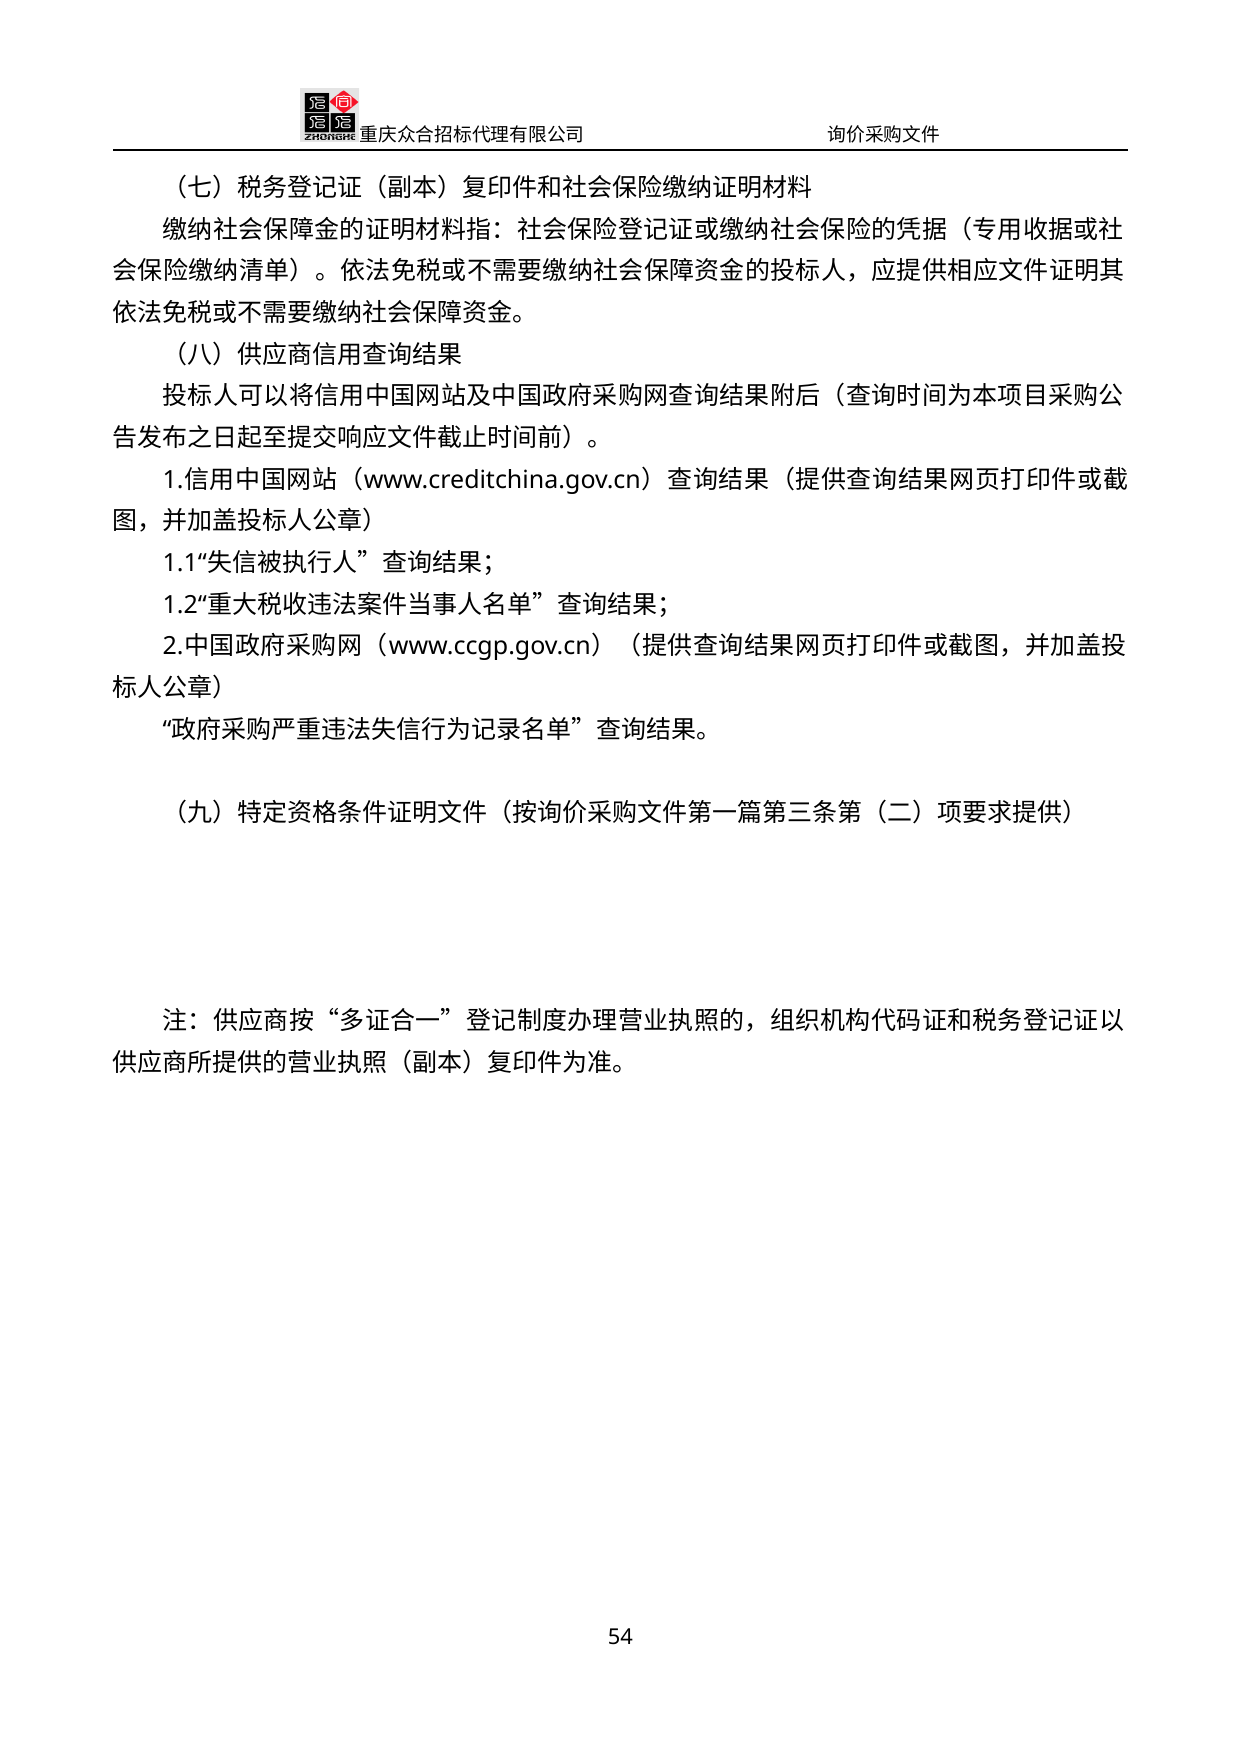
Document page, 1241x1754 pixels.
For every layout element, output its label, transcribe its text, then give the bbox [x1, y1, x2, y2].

text （八）供应商信用查询结果 [112, 330, 1128, 371]
text （七）税务登记证（副本）复印件和社会保险缴纳证明材料 [112, 163, 1128, 205]
text 投标人可以将信用中国网站及中国政府采购网查询结果附后（查询时间为本项目采购公告发布之日起至提交响应文件截止时间前）。 [112, 371, 1128, 455]
text 2.中国政府采购网（www.ccgp.gov.cn）（提供查询结果网页打印件或截图，并加盖投标人公章） [112, 621, 1128, 705]
text 注：供应商按“多证合一”登记制度办理营业执照的，组织机构代码证和税务登记证以供应商所提供的营业执照（副本）复印件为准。 [112, 996, 1128, 1080]
text 缴纳社会保障金的证明材料指：社会保险登记证或缴纳社会保险的凭据（专用收据或社会保险缴纳清单）。依法免税或不需要缴纳社会保障资金的投标人，应提供相应文件证明其依法免税或不需要缴纳社会保障资金。 [112, 205, 1128, 330]
text （九）特定资格条件证明文件（按询价采购文件第一篇第三条第（二）项要求提供） [112, 788, 1128, 830]
text 1.2“重大税收违法案件当事人名单”查询结果； [112, 580, 1128, 621]
text 1.信用中国网站（www.creditchina.gov.cn）查询结果（提供查询结果网页打印件或截图，并加盖投标人公章） [112, 455, 1128, 538]
text “政府采购严重违法失信行为记录名单”查询结果。 [112, 705, 1128, 746]
picture [300, 88, 360, 142]
text 1.1“失信被执行人”查询结果； [112, 538, 1128, 580]
